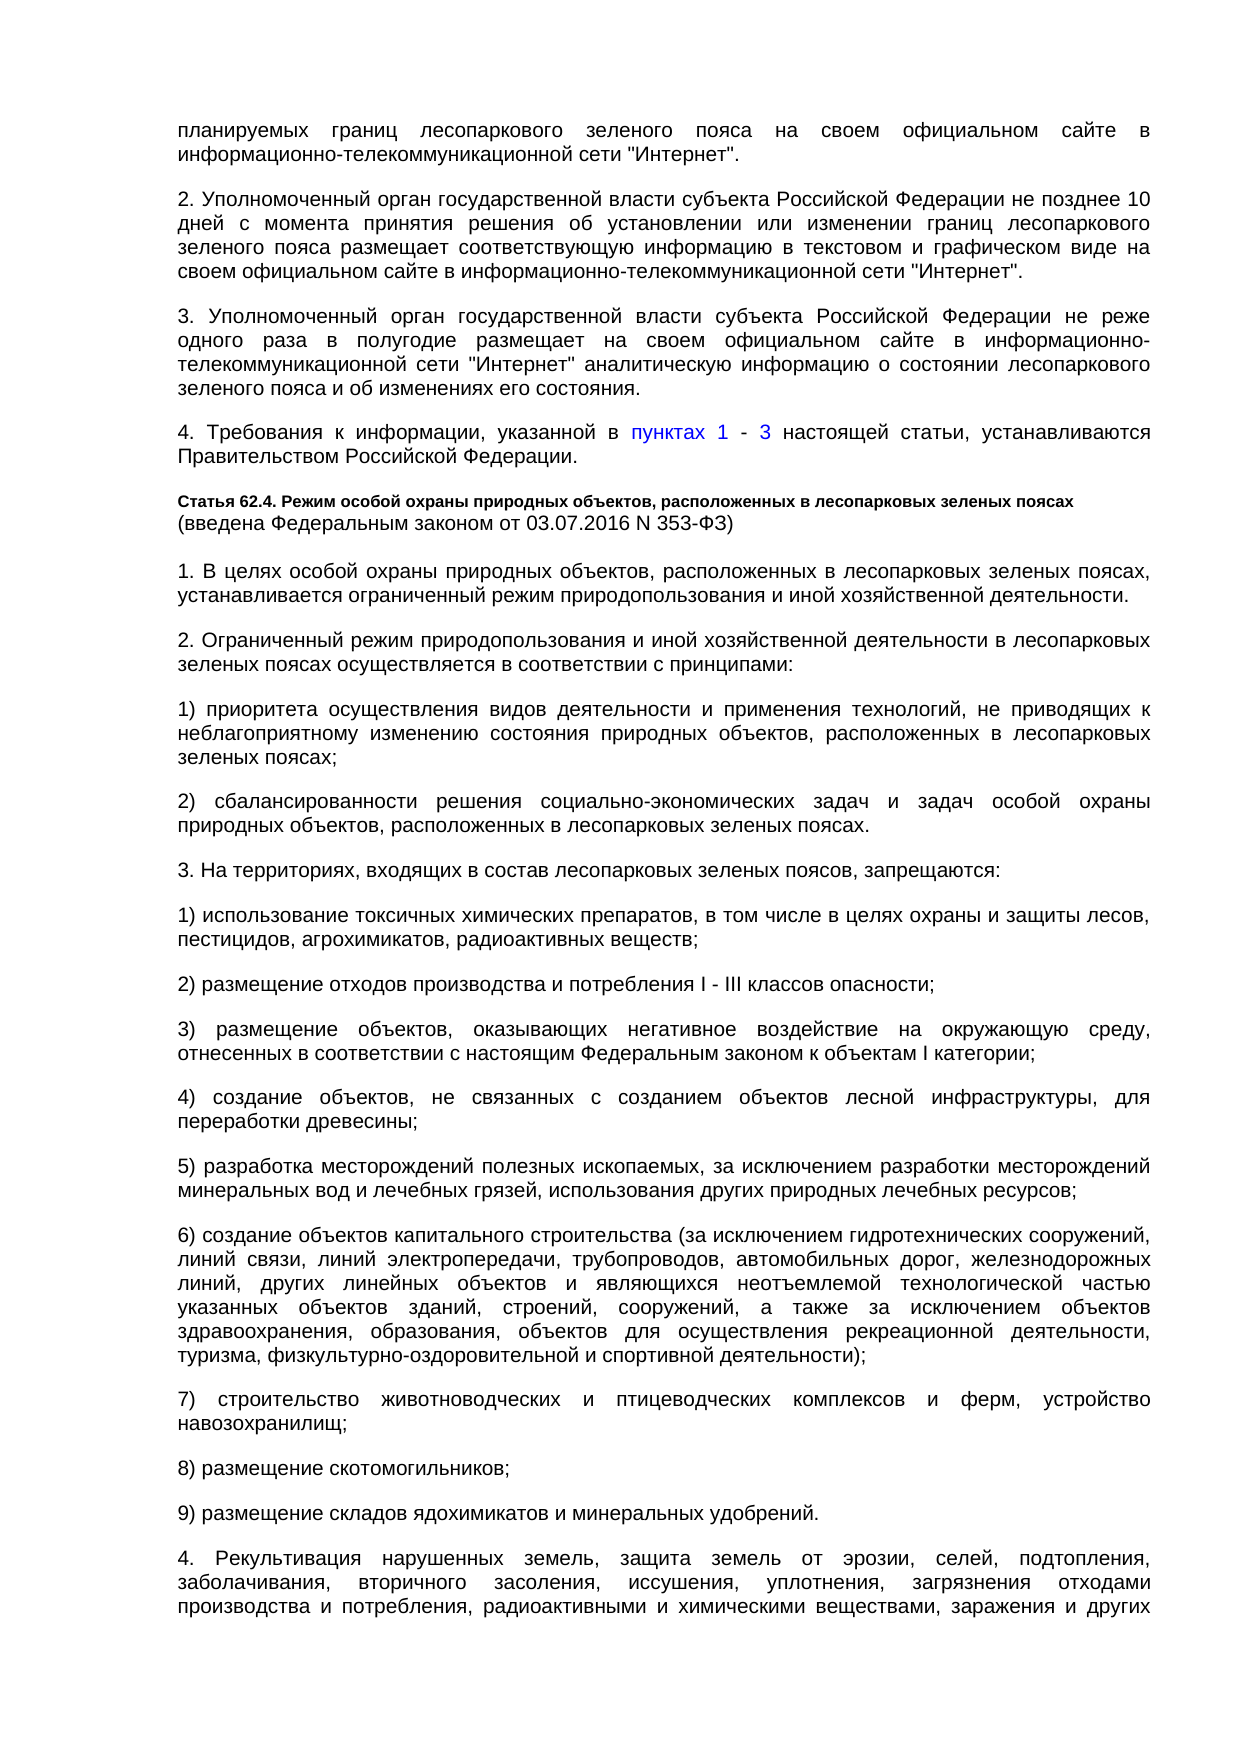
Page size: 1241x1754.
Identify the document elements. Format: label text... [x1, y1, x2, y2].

text 6) создание объектов капитального строительства (за исключением гидротехнических сооружений, линий связи, линий электропередачи, трубопроводов, автомобильных дорог, железнодорожных линий, других линейных объектов и являющихся неотъемлемой технологической частью указанных объектов зданий, строений, сооружений, а также за исключением объектов здравоохранения, образования, объектов для осуществления рекреационной деятельности, туризма, физкультурно-оздоровительной и спортивной деятельности); [177, 1223, 1152, 1366]
text 3) размещение объектов, оказывающих негативное воздействие на окружающую среду, отнесенных в соответствии с настоящим Федеральным законом к объектам I категории; [177, 1016, 1152, 1064]
text 3. На территориях, входящих в состав лесопарковых зеленых поясов, запрещаются: [177, 858, 1152, 882]
text 4. Требования к информации, указанной в пунктах 1 - 3 настоящей статьи, устанавливаются Правительством Российской Федерации. [177, 420, 1152, 468]
text 1) использование токсичных химических препаратов, в том числе в целях охраны и защиты лесов, пестицидов, агрохимикатов, радиоактивных веществ; [177, 903, 1152, 951]
text 2. Уполномоченный орган государственной власти субъекта Российской Федерации не позднее 10 дней с момента принятия решения об установлении или изменении границ лесопаркового зеленого пояса размещает соответствующую информацию в текстовом и графическом виде на своем официальном сайте в информационно-телекоммуникационной сети "Интернет". [177, 187, 1152, 283]
text 1. В целях особой охраны природных объектов, расположенных в лесопарковых зеленых поясах, устанавливается ограниченный режим природопользования и иной хозяйственной деятельности. [177, 559, 1152, 607]
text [177, 118, 1152, 166]
text 9) размещение складов ядохимикатов и минеральных удобрений. [177, 1501, 1152, 1525]
text 2. Ограниченный режим природопользования и иной хозяйственной деятельности в лесопарковых зеленых поясах осуществляется в соответствии с принципами: [177, 628, 1152, 676]
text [177, 1546, 1152, 1617]
text 3. Уполномоченный орган государственной власти субъекта Российской Федерации не реже одного раза в полугодие размещает на своем официальном сайте в информационно-телекоммуникационной сети "Интернет" аналитическую информацию о состоянии лесопаркового зеленого пояса и об изменениях его состояния. [177, 303, 1152, 399]
text (введена Федеральным законом от 03.07.2016 N 353-ФЗ) [177, 511, 1152, 535]
text 5) разработка месторождений полезных ископаемых, за исключением разработки месторождений минеральных вод и лечебных грязей, использования других природных лечебных ресурсов; [177, 1154, 1152, 1202]
text 4) создание объектов, не связанных с созданием объектов лесной инфраструктуры, для переработки древесины; [177, 1085, 1152, 1133]
text 1) приоритета осуществления видов деятельности и применения технологий, не приводящих к неблагоприятному изменению состояния природных объектов, расположенных в лесопарковых зеленых поясах; [177, 697, 1152, 768]
text Статья 62.4. Режим особой охраны природных объектов, расположенных в лесопарковых зеленых поясах [177, 492, 1152, 511]
text 8) размещение скотомогильников; [177, 1456, 1152, 1480]
text 7) строительство животноводческих и птицеводческих комплексов и ферм, устройство навозохранилищ; [177, 1387, 1152, 1435]
text 2) размещение отходов производства и потребления I - III классов опасности; [177, 972, 1152, 996]
text 2) сбалансированности решения социально-экономических задач и задач особой охраны природных объектов, расположенных в лесопарковых зеленых поясах. [177, 789, 1152, 837]
